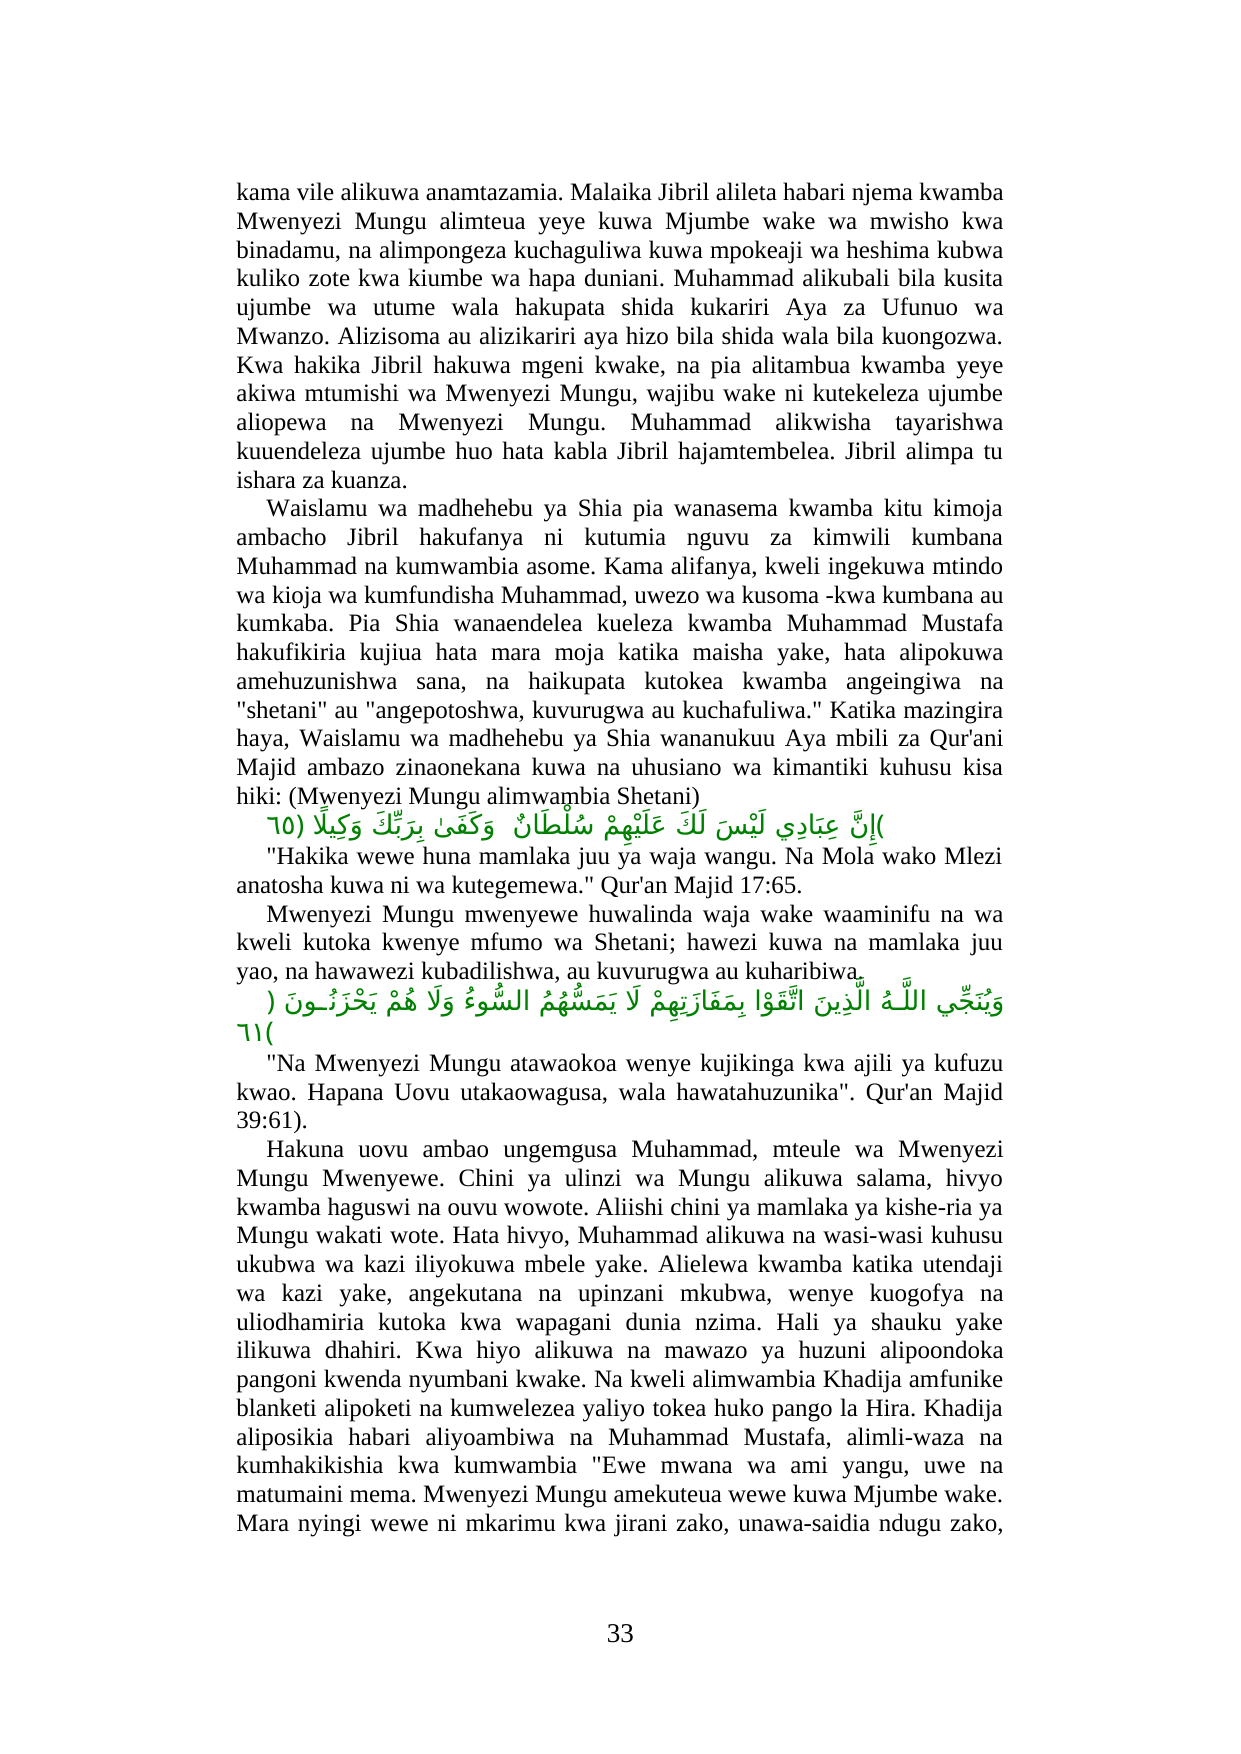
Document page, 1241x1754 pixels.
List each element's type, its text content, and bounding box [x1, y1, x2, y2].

text Mwenyezi Mungu mwenyewe huwalinda waja wake waaminifu na wa kweli kutoka kwenye mfumo wa Shetani; hawezi kuwa na mamlaka juu yao, na hawawezi kubadilishwa, au kuvurugwa au kuharibiwa. [236, 899, 1004, 985]
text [236, 177, 1004, 493]
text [236, 1134, 1004, 1537]
text "Na Mwenyezi Mungu atawaokoa wenye kujikinga kwa ajili ya kufuzu kwao. Hapana Uovu utakaowagusa, wala hawatahuzunika". Qur'an Majid 39:61). [236, 1048, 1004, 1134]
text "Hakika wewe huna mamlaka juu ya waja wangu. Na Mola wako Mlezi anatosha kuwa ni wa kutegemewa." Qur'an Majid 17:65. [236, 841, 1004, 899]
text إِنَّ عِبَادِي لَيْسَ لَكَ عَلَيْهِمْ سُلْطَانٌ وَكَفَىٰ بِرَبِّكَ وَكِيلًا ﴿٦٥﴾ [236, 810, 1004, 841]
text وَيُنَجِّي اللَّـهُ الَّذِينَ اتَّقَوْا بِمَفَازَتِهِمْ لَا يَمَسُّهُمُ السُّوءُ وَلَا هُمْ يَحْزَنُونَ ﴿٦١﴾ [236, 985, 1004, 1048]
text Waislamu wa madhehebu ya Shia pia wanasema kwamba kitu kimoja ambacho Jibril hakufanya ni kutumia nguvu za kimwili kumbana Muhammad na kumwambia asome. Kama alifanya, kweli ingekuwa mtindo wa kioja wa kumfundisha Muhammad, uwezo wa kusoma -kwa kumbana au kumkaba. Pia Shia wanaendelea kueleza kwamba Muhammad Mustafa hakufikiria kujiua hata mara moja katika maisha yake, hata alipokuwa amehuzunishwa sana, na haikupata kutokea kwamba angeingiwa na "shetani" au "angepotoshwa, kuvurugwa au kuchafuliwa." Katika mazingira haya, Waislamu wa madhehebu ya Shia wananukuu Aya mbili za Qur'ani Majid ambazo zinaonekana kuwa na uhusiano wa kimantiki kuhusu kisa hiki: (Mwenyezi Mungu alimwambia Shetani) [236, 493, 1004, 810]
